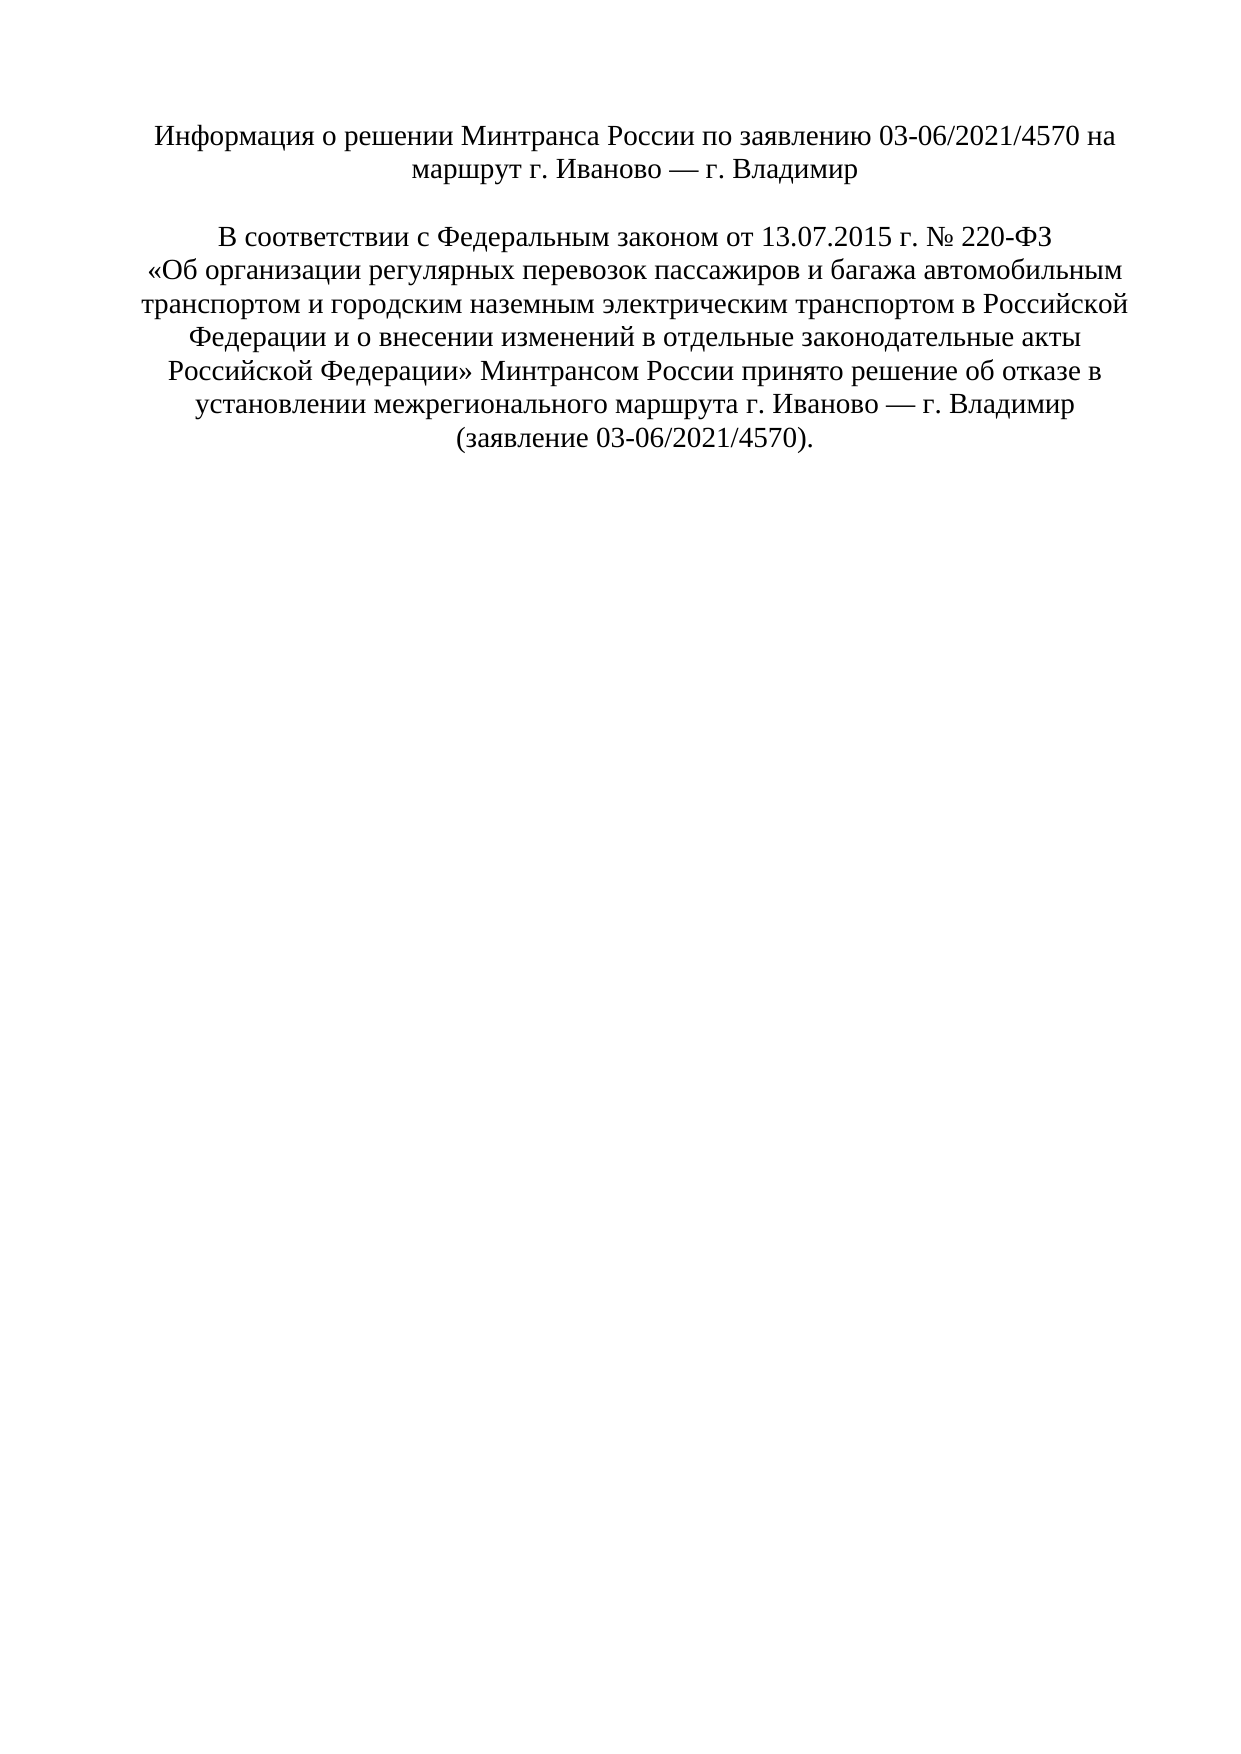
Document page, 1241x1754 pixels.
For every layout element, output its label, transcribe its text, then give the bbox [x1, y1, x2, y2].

text В соответствии с Федеральным законом от 13.07.2015 г. № 220-ФЗ «Об организации регулярных перевозок пассажиров и багажа автомобильным транспортом и городским наземным электрическим транспортом в Российской Федерации и о внесении изменений в отдельные законодательные акты Российской Федерации» Минтрансом России принято решение об отказе в установлении межрегионального маршрута г. Иваново — г. Владимир [118, 219, 1152, 420]
text Информация о решении Минтранса России по заявлению 03-06/2021/4570 на маршрут г. Иваново — г. Владимир [118, 118, 1152, 185]
text (заявление 03-06/2021/4570). [118, 420, 1152, 453]
